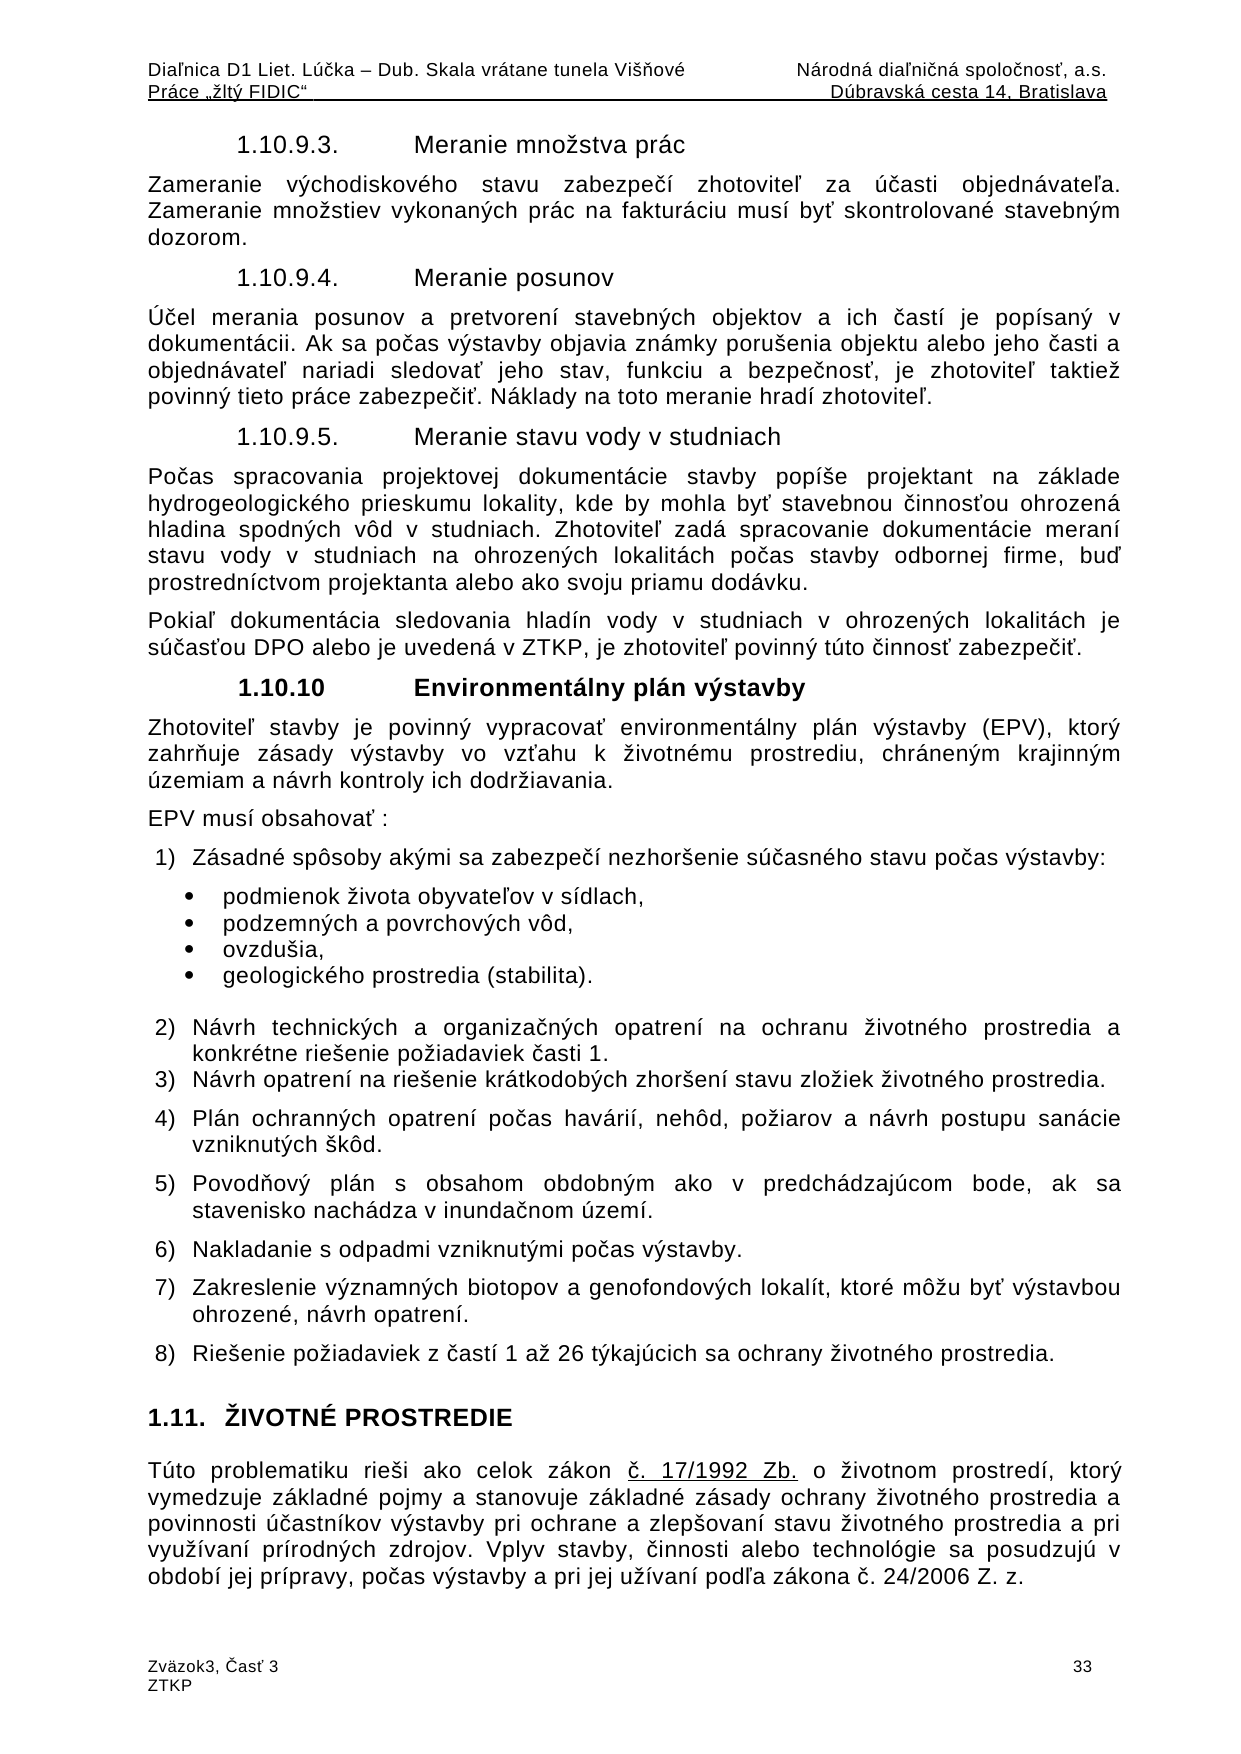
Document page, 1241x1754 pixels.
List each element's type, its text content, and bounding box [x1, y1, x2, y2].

list Nakladanie s odpadmi vzniknutými počas výstavby. [154, 1236, 1122, 1262]
text Pokiaľ dokumentácia sledovania hladín vody v studniach v ohrozených lokalitách je súčasťou DPO alebo je uvedená v ZTKP, je zhotoviteľ povinný túto činnosť zabezpečiť. [148, 607, 1122, 660]
list Návrh technických a organizačných opatrení na ochranu životného prostredia a konkrétne riešenie požiadaviek časti 1. [154, 1013, 1122, 1066]
text Túto problematiku rieši ako celok zákon č. 17/1992 Zb. o životnom prostredí, ktorý vymedzuje základné pojmy a stanovuje základné zásady ochrany životného prostredia a povinnosti účastníkov výstavby pri ochrane a zlepšovaní stavu životného prostredia a pri využívaní prírodných zdrojov. Vplyv stavby, činnosti alebo technológie sa posudzujú v období jej prípravy, počas výstavby a pri jej užívaní podľa zákona č. 24/2006 Z. z. [148, 1457, 1122, 1589]
list Povodňový plán s obsahom obdobným ako v predchádzajúcom bode, ak sa stavenisko nachádza v inundačnom území. [154, 1170, 1122, 1223]
subtitle Environmentálny plán výstavby [325, 673, 1122, 701]
subtitle Meranie množstva prác [236, 130, 1122, 159]
list ovzdušia, [185, 936, 1122, 962]
list geologického prostredia (stabilita). [185, 962, 1122, 988]
subtitle Meranie stavu vody v studniach [236, 422, 1122, 451]
text Zameranie východiskového stavu zabezpečí zhotoviteľ za účasti objednávateľa. Zameranie množstiev vykonaných prác na fakturáciu musí byť skontrolované stavebným dozorom. [148, 171, 1122, 250]
list podzemných a povrchových vôd, [185, 909, 1122, 936]
list Návrh opatrení na riešenie krátkodobých zhoršení stavu zložiek životného prostredia. [154, 1066, 1122, 1093]
text Zhotoviteľ stavby je povinný vypracovať environmentálny plán výstavby (EPV), ktorý zahrňuje zásady výstavby vo vzťahu k životnému prostrediu, chráneným krajinným územiam a návrh kontroly ich dodržiavania. [148, 714, 1122, 793]
list Plán ochranných opatrení počas havárií, nehôd, požiarov a návrh postupu sanácie vzniknutých škôd. [154, 1105, 1122, 1158]
text Počas spracovania projektovej dokumentácie stavby popíše projektant na základe hydrogeologického prieskumu lokality, kde by mohla byť stavebnou činnosťou ohrozená hladina spodných vôd v studniach. Zhotoviteľ zadá spracovanie dokumentácie meraní stavu vody v studniach na ohrozených lokalitách počas stavby odbornej firme, buď prostredníctvom projektanta alebo ako svoju priamu dodávku. [148, 463, 1122, 595]
list Zakreslenie významných biotopov a genofondových lokalít, ktoré môžu byť výstavbou ohrozené, návrh opatrení. [154, 1274, 1122, 1327]
list Riešenie požiadaviek z častí 1 až 26 týkajúcich sa ochrany životného prostredia. [154, 1339, 1122, 1366]
text Účel merania posunov a pretvorení stavebných objektov a ich častí je popísaný v dokumentácii. Ak sa počas výstavby objavia známky porušenia objektu alebo jeho časti a objednávateľ nariadi sledovať jeho stav, funkciu a bezpečnosť, je zhotoviteľ taktiež povinný tieto práce zabezpečiť. Náklady na toto meranie hradí zhotoviteľ. [148, 304, 1122, 409]
text EPV musí obsahovať : [148, 805, 1122, 832]
list Zásadné spôsoby akými sa zabezpečí nezhoršenie súčasného stavu počas výstavby: [154, 844, 1122, 871]
subtitle Životné prostredie [148, 1403, 1122, 1432]
subtitle Meranie posunov [236, 263, 1122, 291]
list podmienok života obyvateľov v sídlach, [185, 883, 1122, 909]
